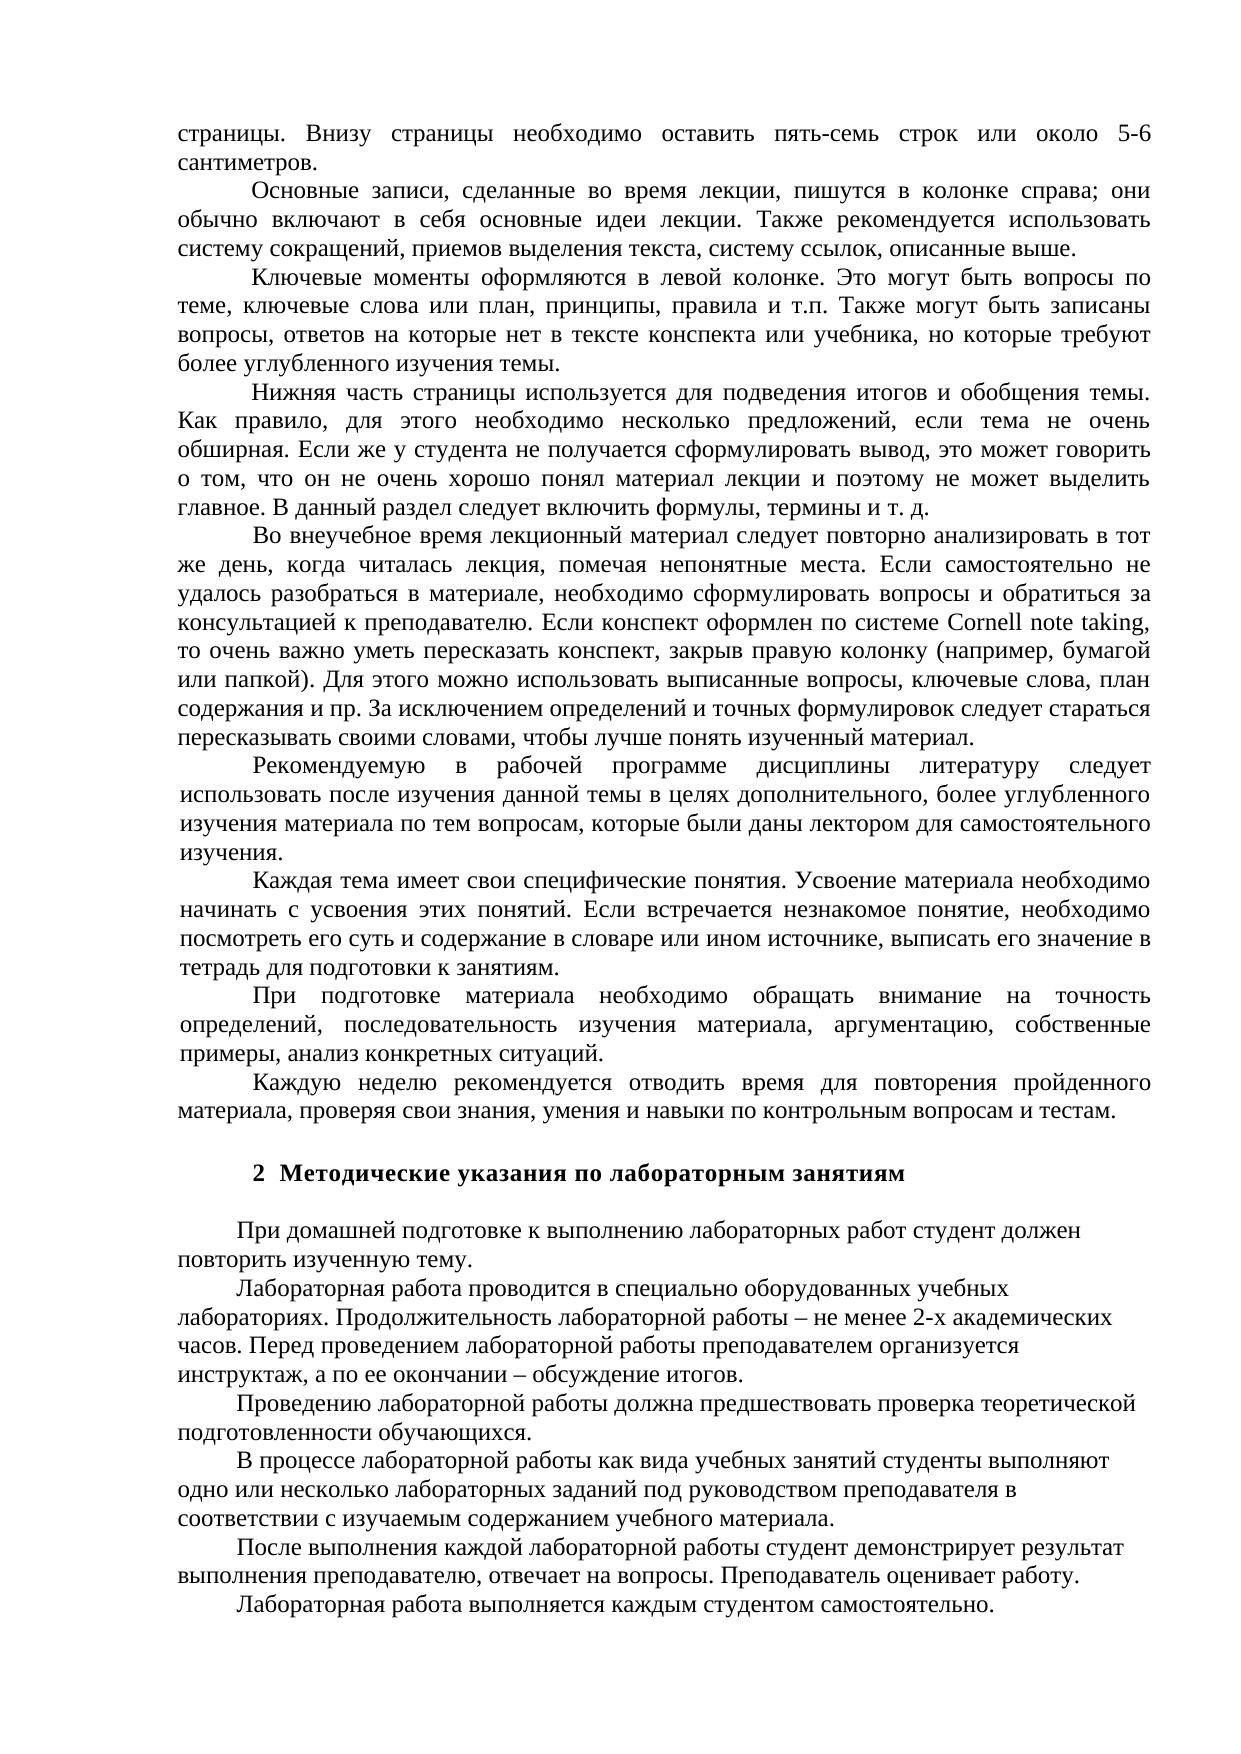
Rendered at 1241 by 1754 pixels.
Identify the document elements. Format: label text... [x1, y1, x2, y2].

text В процессе лабораторной работы как вида учебных занятий студенты выполняют одно или несколько лабораторных заданий под руководством преподавателя в соответствии с изучаемым содержанием учебного материала. [177, 1445, 1152, 1532]
text Нижняя часть страницы используется для подведения итогов и обобщения темы. Как правило, для этого необходимо несколько предложений, если тема не очень обширная. Если же у студента не получается сформулировать вывод, это может говорить о том, что он не очень хорошо понял материал лекции и поэтому не может выделить главное. В данный раздел следует включить формулы, термины и т. д. [177, 377, 1152, 521]
text Основные записи, сделанные во время лекции, пишутся в колонке справа; они обычно включают в себя основные идеи лекции. Также рекомендуется использовать систему сокращений, приемов выделения текста, систему ссылок, описанные выше. [177, 176, 1152, 262]
text 2 Методические указания по лабораторным занятиям [177, 1158, 1152, 1187]
text Лабораторная работа проводится в специально оборудованных учебных лабораториях. Продолжительность лабораторной работы – не менее 2-х академических часов. Перед проведением лабораторной работы преподавателем организуется инструктаж, а по ее окончании – обсуждение итогов. [177, 1273, 1152, 1388]
text Рекомендуемую в рабочей программе дисциплины литературу следует использовать после изучения данной темы в целях дополнительного, более углубленного изучения материала по тем вопросам, которые были даны лектором для самостоятельного изучения. [179, 751, 1152, 866]
text При подготовке материала необходимо обращать внимание на точность определений, последовательность изучения материала, аргументацию, собственные примеры, анализ конкретных ситуаций. [179, 981, 1152, 1067]
text Лабораторная работа выполняется каждым студентом самостоятельно. [177, 1589, 1152, 1618]
text После выполнения каждой лабораторной работы студент демонстрирует результат выполнения преподавателю, отвечает на вопросы. Преподаватель оценивает работу. [177, 1532, 1152, 1589]
text Ключевые моменты оформляются в левой колонке. Это могут быть вопросы по теме, ключевые слова или план, принципы, правила и т.п. Также могут быть записаны вопросы, ответов на которые нет в тексте конспекта или учебника, но которые требуют более углубленного изучения темы. [177, 262, 1152, 377]
text Проведению лабораторной работы должна предшествовать проверка теоретической подготовленности обучающихся. [177, 1388, 1152, 1445]
text Каждая тема имеет свои специфические понятия. Усвоение материала необходимо начинать с усвоения этих понятий. Если встречается незнакомое понятие, необходимо посмотреть его суть и содержание в словаре или ином источнике, выписать его значение в тетрадь для подготовки к занятиям. [179, 866, 1152, 981]
text Во внеучебное время лекционный материал следует повторно анализировать в тот же день, когда читалась лекция, помечая непонятные места. Если самостоятельно не удалось разобраться в материале, необходимо сформулировать вопросы и обратиться за консультацией к преподавателю. Если конспект оформлен по системе Cornell note taking, то очень важно уметь пересказать конспект, закрыв правую колонку (например, бумагой или папкой). Для этого можно использовать выписанные вопросы, ключевые слова, план содержания и пр. За исключением определений и точных формулировок следует стараться пересказывать своими словами, чтобы лучше понять изученный материал. [177, 521, 1152, 751]
text Каждую неделю рекомендуется отводить время для повторения пройденного материала, проверяя свои знания, умения и навыки по контрольным вопросам и тестам. [177, 1067, 1152, 1124]
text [177, 118, 1152, 176]
text При домашней подготовке к выполнению лабораторных работ студент должен повторить изученную тему. [177, 1215, 1152, 1273]
